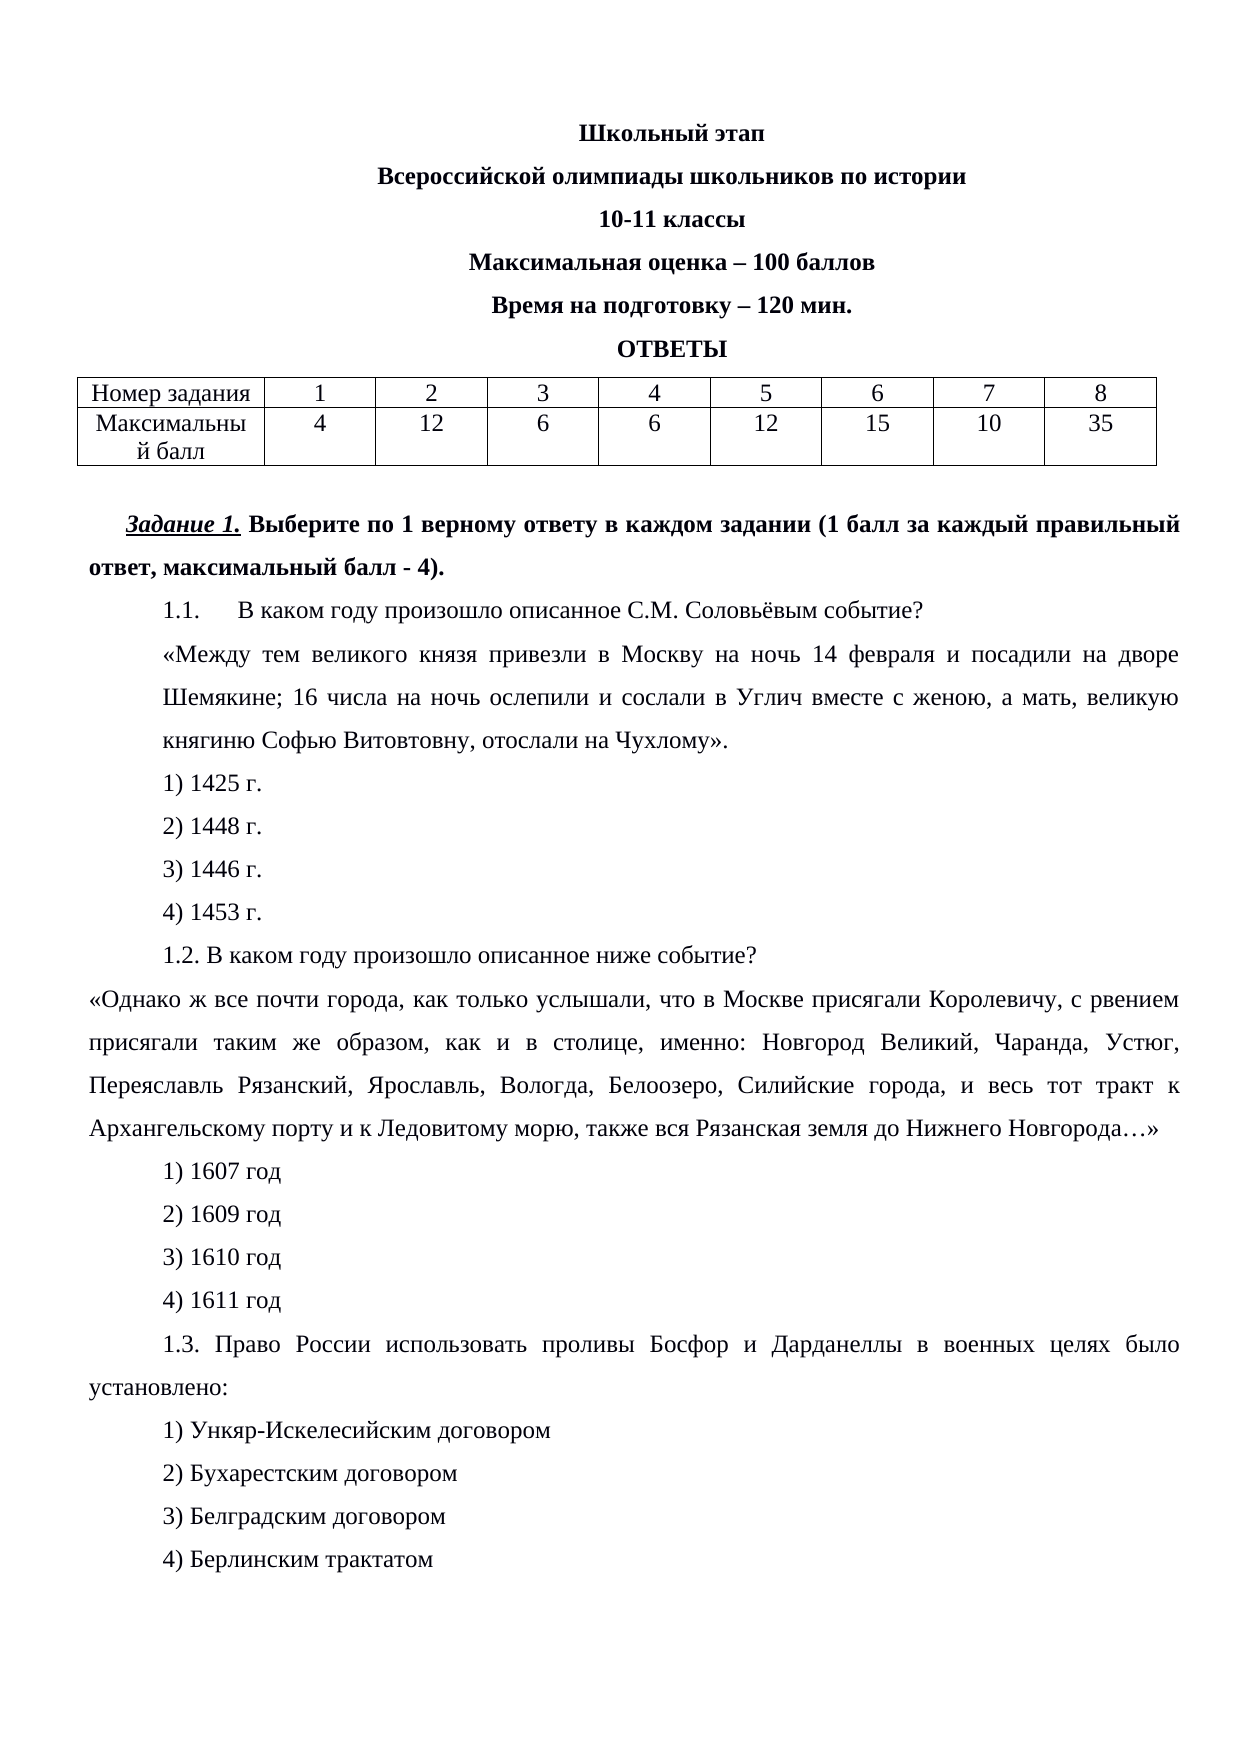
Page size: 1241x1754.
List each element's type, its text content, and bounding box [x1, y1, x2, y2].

text ОТВЕТЫ [89, 334, 1181, 362]
text «Между тем великого князя привезли в Москву на ночь 14 февраля и посадили на дворе Шемякине; 16 числа на ночь ослепили и сослали в Углич вместе с женою, а мать, великую княгиню Софью Витовтовну, отослали на Чухлому». [162, 639, 1181, 754]
table_header 3 [488, 378, 598, 407]
text 1.3. Право России использовать проливы Босфор и Дарданеллы в военных целях было установлено: [89, 1329, 1181, 1401]
text 2) 1448 г. [89, 811, 1181, 840]
text «Однако ж все почти города, как только услышали, что в Москве присягали Королевичу, с рвением присягали таким же образом, как и в столице, именно: Новгород Великий, Чаранда, Устюг, Переяславль Рязанский, Ярославль, Вологда, Белоозеро, Силийские города, и весь тот тракт к Архангельскому порту и к Ледовитому морю, также вся Рязанская земля до Нижнего Новгорода…» [89, 984, 1181, 1142]
text Задание 1. Выберите по 1 верному ответу в каждом задании (1 балл за каждый правильный ответ, максимальный балл - 4). [89, 509, 1181, 581]
table_header 6 [822, 378, 933, 407]
table_cell 6 [599, 408, 710, 465]
table_header 7 [934, 378, 1044, 407]
table_header 5 [711, 378, 821, 407]
text 3) Белградским договором [89, 1501, 1181, 1530]
text 4) 1453 г. [89, 897, 1181, 926]
table_cell Максимальный балл [78, 408, 264, 465]
table_header 8 [1045, 378, 1156, 407]
text 3) 1610 год [89, 1242, 1181, 1271]
table_cell 12 [376, 408, 487, 465]
table_header 4 [599, 378, 710, 407]
table_cell 6 [488, 408, 598, 465]
text Всероссийской олимпиады школьников по истории [89, 161, 1181, 190]
text 1) 1425 г. [89, 768, 1181, 797]
text 2) Бухарестским договором [89, 1458, 1181, 1487]
text Время на подготовку – 120 мин. [89, 291, 1181, 319]
table_cell 15 [822, 408, 933, 465]
text 4) Берлинским трактатом [89, 1544, 1181, 1573]
table_header 1 [265, 378, 375, 407]
table_cell 10 [934, 408, 1044, 465]
text Школьный этап [89, 118, 1181, 147]
text Максимальная оценка – 100 баллов [89, 247, 1181, 276]
table_cell 35 [1045, 408, 1156, 465]
text 4) 1611 год [89, 1286, 1181, 1314]
text 1) 1607 год [89, 1156, 1181, 1185]
list В каком году произошло описанное С.М. Соловьёвым событие? [162, 596, 1181, 624]
text 10-11 классы [89, 204, 1181, 233]
text 1) Ункяр-Искелесийским договором [89, 1415, 1181, 1444]
table_cell 4 [265, 408, 375, 465]
text 3) 1446 г. [89, 854, 1181, 883]
text 2) 1609 год [89, 1199, 1181, 1228]
table_cell 12 [711, 408, 821, 465]
text 1.2. В каком году произошло описанное ниже событие? [89, 941, 1181, 969]
table_header 2 [376, 378, 487, 407]
table_header Номер задания [78, 378, 264, 407]
